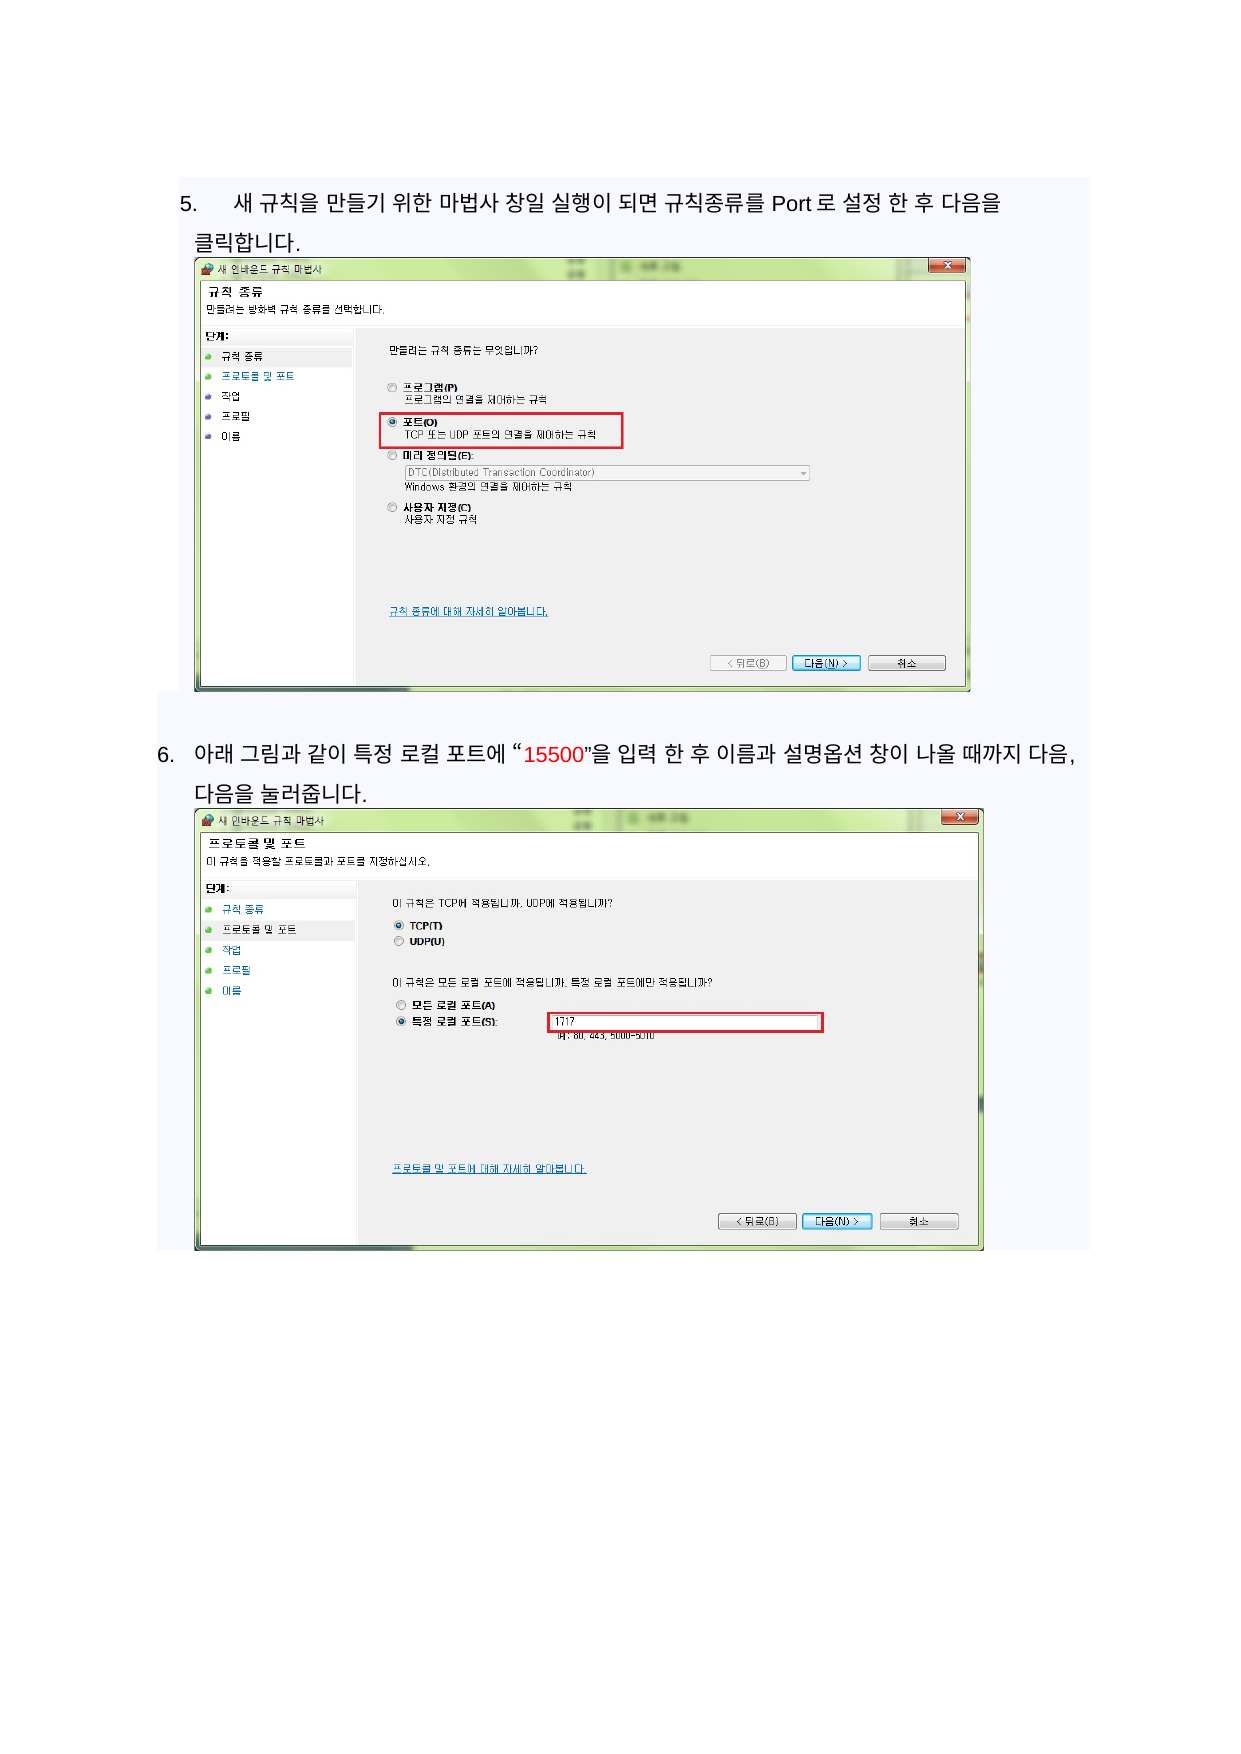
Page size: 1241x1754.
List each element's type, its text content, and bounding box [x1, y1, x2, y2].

picture [194, 257, 971, 692]
picture [194, 808, 984, 1251]
